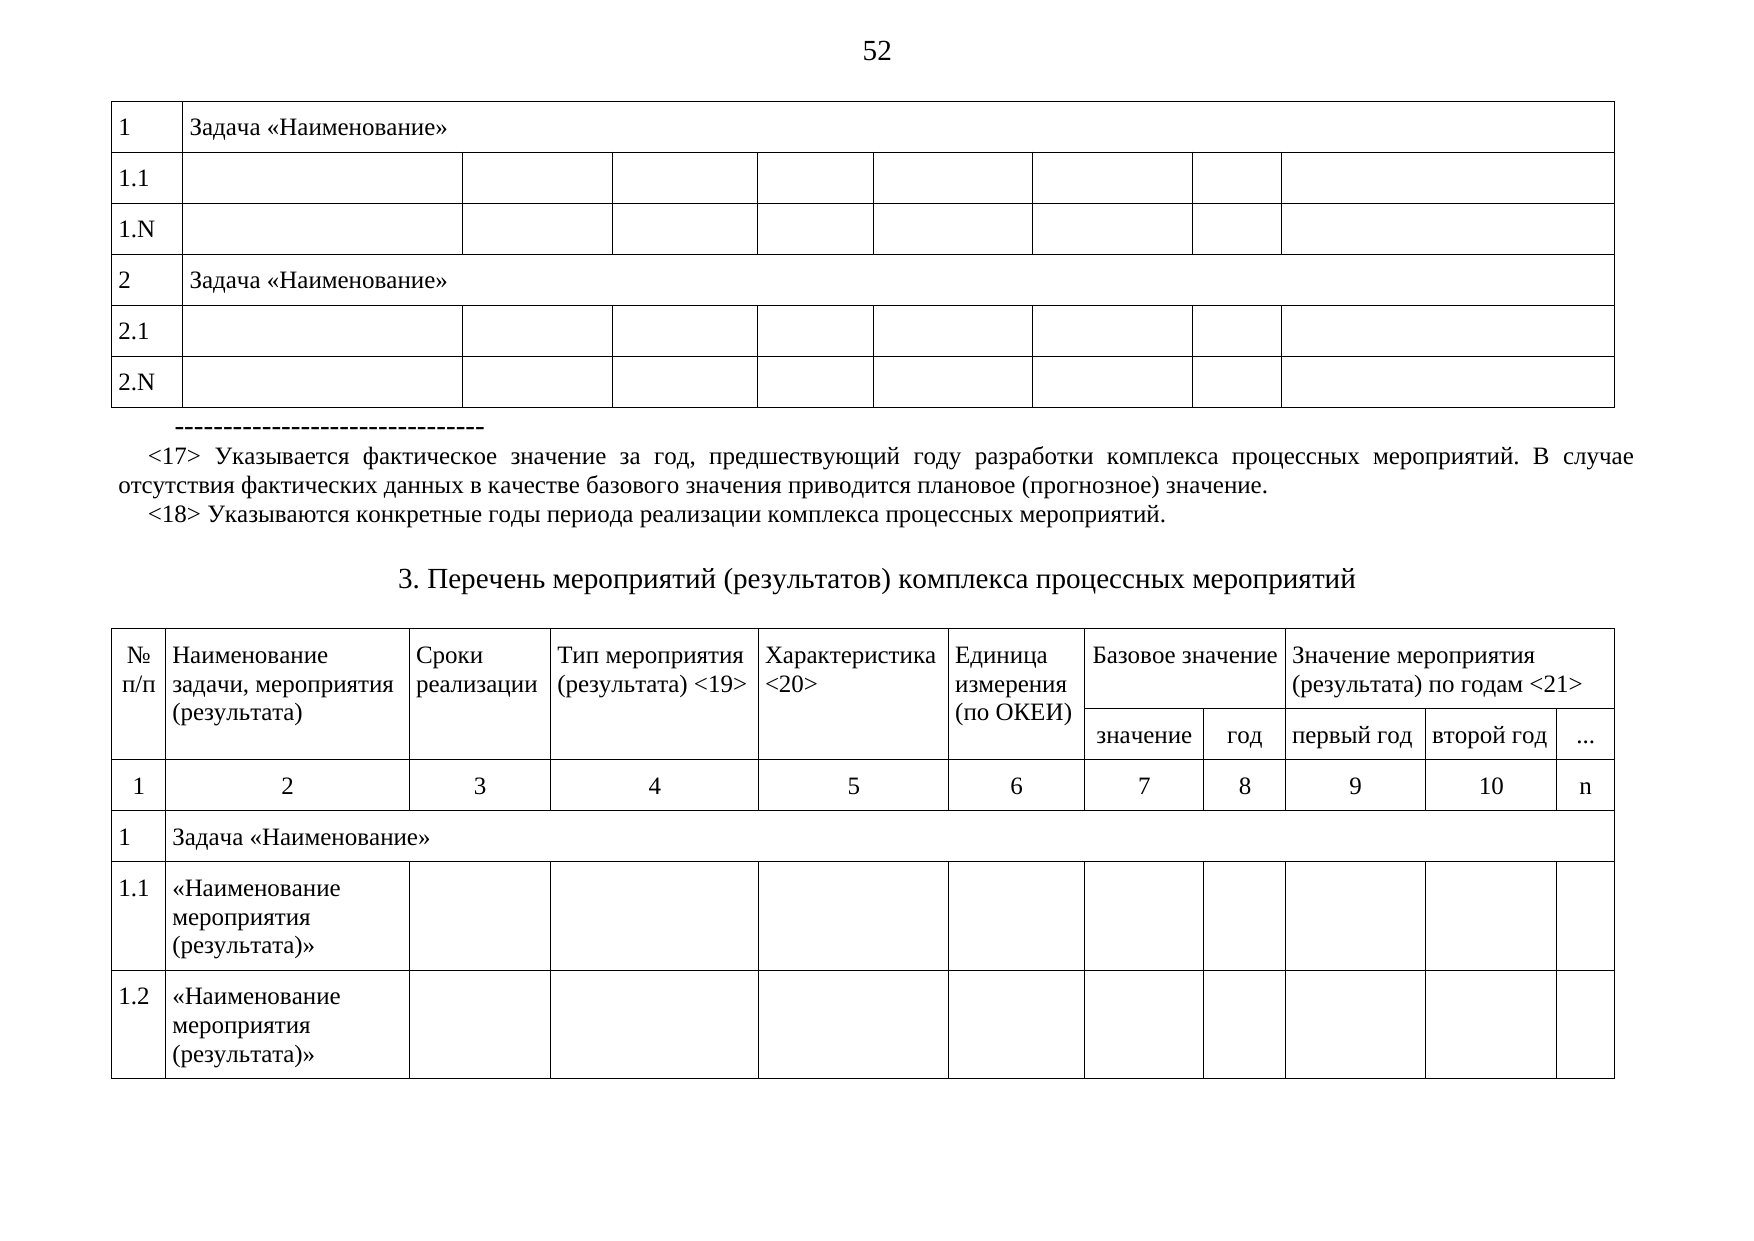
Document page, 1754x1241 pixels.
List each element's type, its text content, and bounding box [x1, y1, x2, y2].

table_cell 2.1 [112, 306, 182, 356]
table_cell [1193, 153, 1281, 203]
table_cell n [1557, 760, 1614, 810]
table_cell [1557, 971, 1614, 1078]
table_cell 1 [112, 102, 182, 152]
text 3. Перечень мероприятий (результатов) комплекса процессных мероприятий [118, 561, 1636, 595]
table_header Сроки реализации [410, 629, 550, 759]
table_cell 2 [166, 760, 409, 810]
table_cell [1557, 862, 1614, 970]
table_cell [1204, 971, 1285, 1078]
table_cell «Наименование мероприятия (результата)» [166, 862, 409, 970]
table_cell [183, 153, 462, 203]
table_cell 1.1 [112, 862, 165, 970]
table_cell [463, 204, 612, 254]
table_cell [874, 153, 1032, 203]
table_cell «Наименование мероприятия (результата)» [166, 971, 409, 1078]
table_cell первый год [1286, 709, 1425, 759]
table_cell [1033, 204, 1192, 254]
table_cell [183, 204, 462, 254]
table_cell 1 [112, 760, 165, 810]
table_header Наименование задачи, мероприятия (результата) [166, 629, 409, 759]
table_cell [183, 306, 462, 356]
table_cell [410, 862, 550, 970]
table_cell [1033, 357, 1192, 407]
table_cell 2 [112, 255, 182, 305]
table_cell [949, 862, 1084, 970]
table_cell год [1204, 709, 1285, 759]
table_cell [613, 153, 757, 203]
table_cell 7 [1085, 760, 1203, 810]
table_header Базовое значение [1085, 629, 1285, 708]
table_cell [759, 862, 948, 970]
table_cell [613, 357, 757, 407]
table_cell Задача «Наименование» [166, 811, 1614, 861]
table_cell [1286, 862, 1425, 970]
table_cell 6 [949, 760, 1084, 810]
table_cell [1033, 306, 1192, 356]
table_cell 4 [551, 760, 758, 810]
table_cell [758, 306, 873, 356]
table_cell [1085, 971, 1203, 1078]
table_cell второй год [1426, 709, 1556, 759]
table_cell [759, 971, 948, 1078]
table_cell [1085, 862, 1203, 970]
table_cell Задача «Наименование» [183, 102, 1614, 152]
table_cell [1282, 153, 1614, 203]
table_header Характеристика <20> [759, 629, 948, 759]
table_cell [758, 153, 873, 203]
table_cell [758, 204, 873, 254]
table_cell [551, 862, 758, 970]
text <17> Указывается фактическое значение за год, предшествующий году разработки комплекса процессных мероприятий. В случае отсутствия фактических данных в качестве базового значения приводится плановое (прогнозное) значение. [118, 441, 1636, 499]
table_cell 10 [1426, 760, 1556, 810]
table_cell 1.2 [112, 971, 165, 1078]
table_cell [1204, 862, 1285, 970]
table_cell [874, 306, 1032, 356]
table_cell [463, 153, 612, 203]
table_cell [874, 357, 1032, 407]
table_cell [1193, 306, 1281, 356]
table_header Тип мероприятия (результата) <19> [551, 629, 758, 759]
table_cell 1.1 [112, 153, 182, 203]
table_cell [1286, 971, 1425, 1078]
table_cell [410, 971, 550, 1078]
table_cell [1426, 862, 1556, 970]
table_cell [463, 357, 612, 407]
table_cell 2.N [112, 357, 182, 407]
table_cell ... [1557, 709, 1614, 759]
table_header Единица измерения (по ОКЕИ) [949, 629, 1084, 759]
table_cell 9 [1286, 760, 1425, 810]
table_cell [1282, 204, 1614, 254]
table_header Значение мероприятия (результата) по годам <21> [1286, 629, 1614, 708]
table_cell 5 [759, 760, 948, 810]
text -------------------------------- [118, 408, 1636, 441]
table_header № п/п [112, 629, 165, 759]
table_cell [183, 357, 462, 407]
table_cell [613, 204, 757, 254]
table_cell [1282, 306, 1614, 356]
table_cell значение [1085, 709, 1203, 759]
table_cell [1193, 357, 1281, 407]
table_cell Задача «Наименование» [183, 255, 1614, 305]
table_cell 1 [112, 811, 165, 861]
table_cell 1.N [112, 204, 182, 254]
table_cell [1193, 204, 1281, 254]
text <18> Указываются конкретные годы периода реализации комплекса процессных мероприятий. [118, 499, 1636, 528]
table_cell 8 [1204, 760, 1285, 810]
table_cell [1426, 971, 1556, 1078]
table_cell [1033, 153, 1192, 203]
table_cell [874, 204, 1032, 254]
table_cell [613, 306, 757, 356]
table_cell 3 [410, 760, 550, 810]
table_cell [758, 357, 873, 407]
table_cell [551, 971, 758, 1078]
table_cell [463, 306, 612, 356]
table_cell [1282, 357, 1614, 407]
table_cell [949, 971, 1084, 1078]
